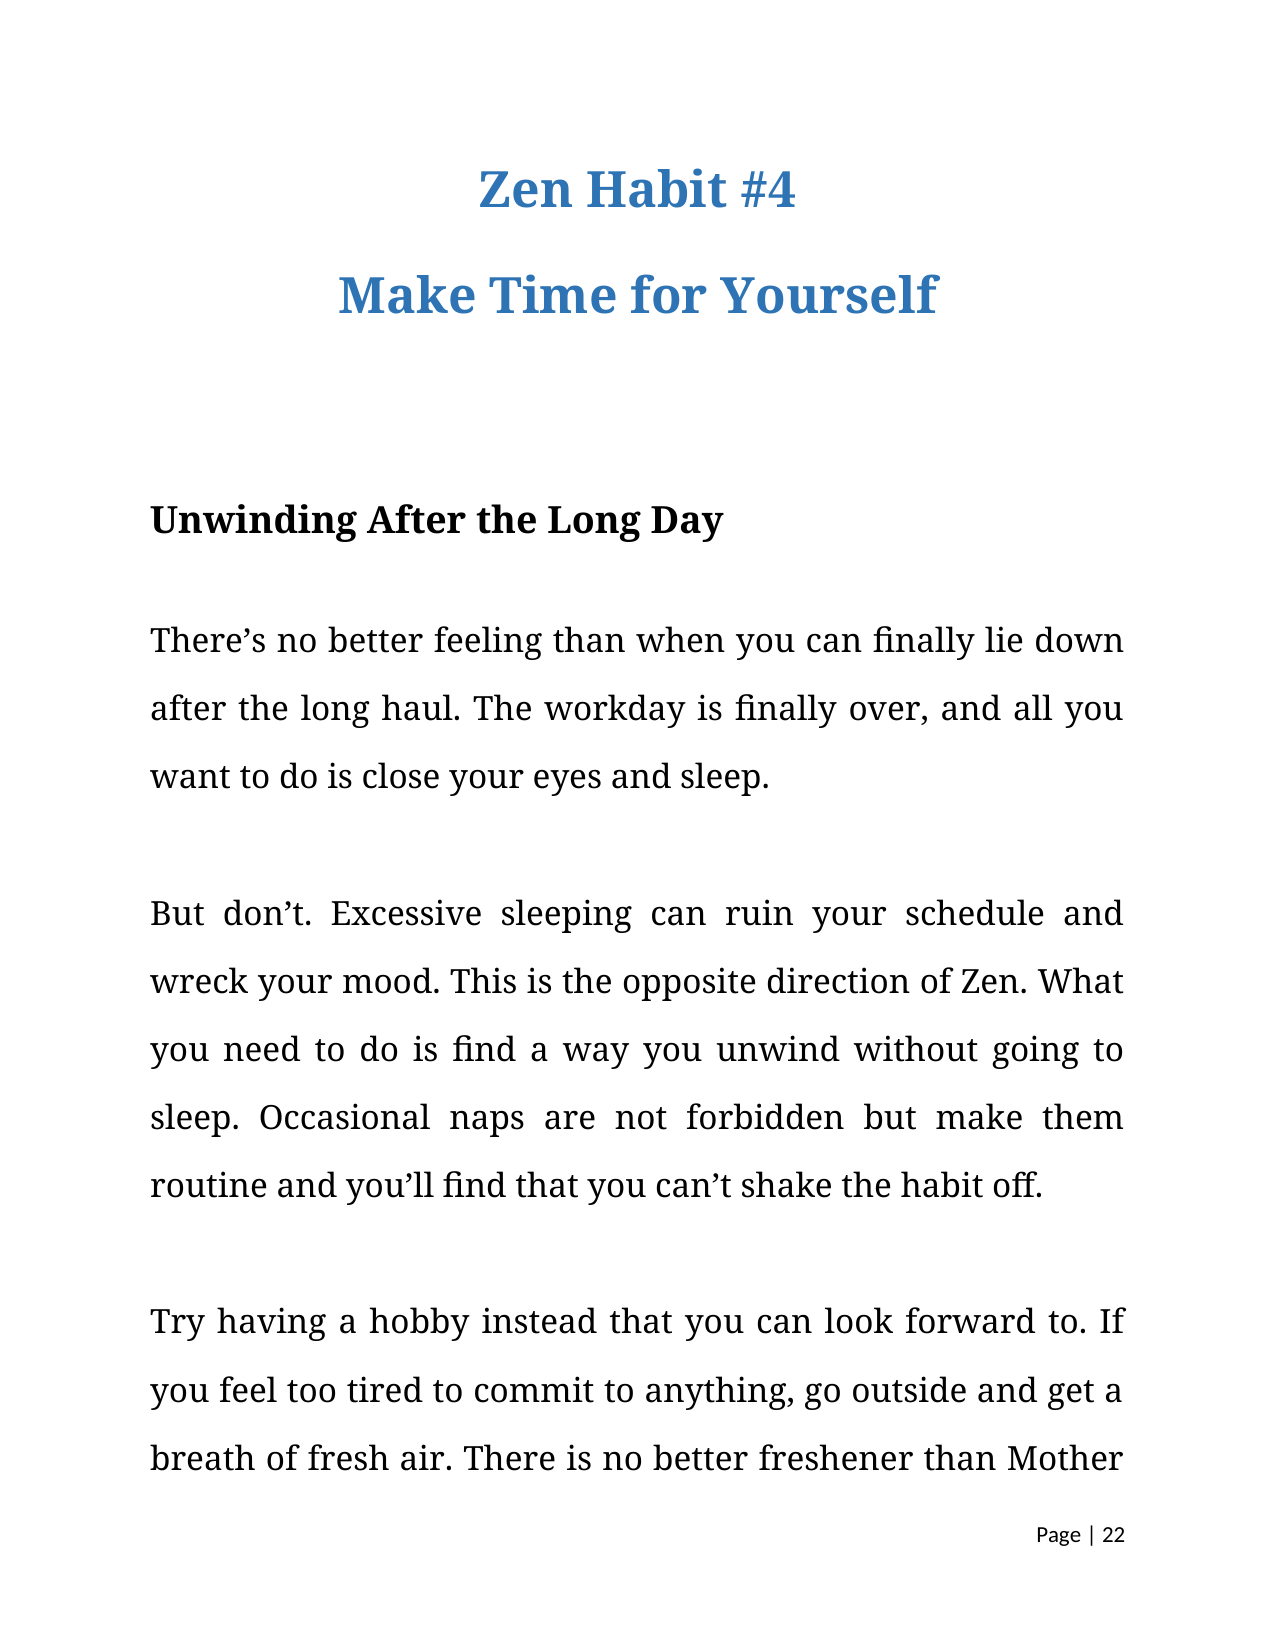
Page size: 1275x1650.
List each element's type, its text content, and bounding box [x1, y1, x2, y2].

text There’s no better feeling than when you can finally lie down after the long haul. The workday is finally over, and all you want to do is close your eyes and sleep. [150, 617, 1125, 799]
subtitle Zen Habit #4 [150, 154, 1125, 222]
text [150, 1298, 1125, 1480]
subtitle Unwinding After the Long Day [150, 494, 1125, 545]
text But don’t. Excessive sleeping can ruin your schedule and wreck your mood. This is the opposite direction of Zen. What you need to do is find a way you unwind without going to sleep. Occasional naps are not forbidden but make them routine and you’ll find that you can’t shake the habit off. [150, 889, 1125, 1207]
subtitle Make Time for Yourself [150, 261, 1125, 329]
